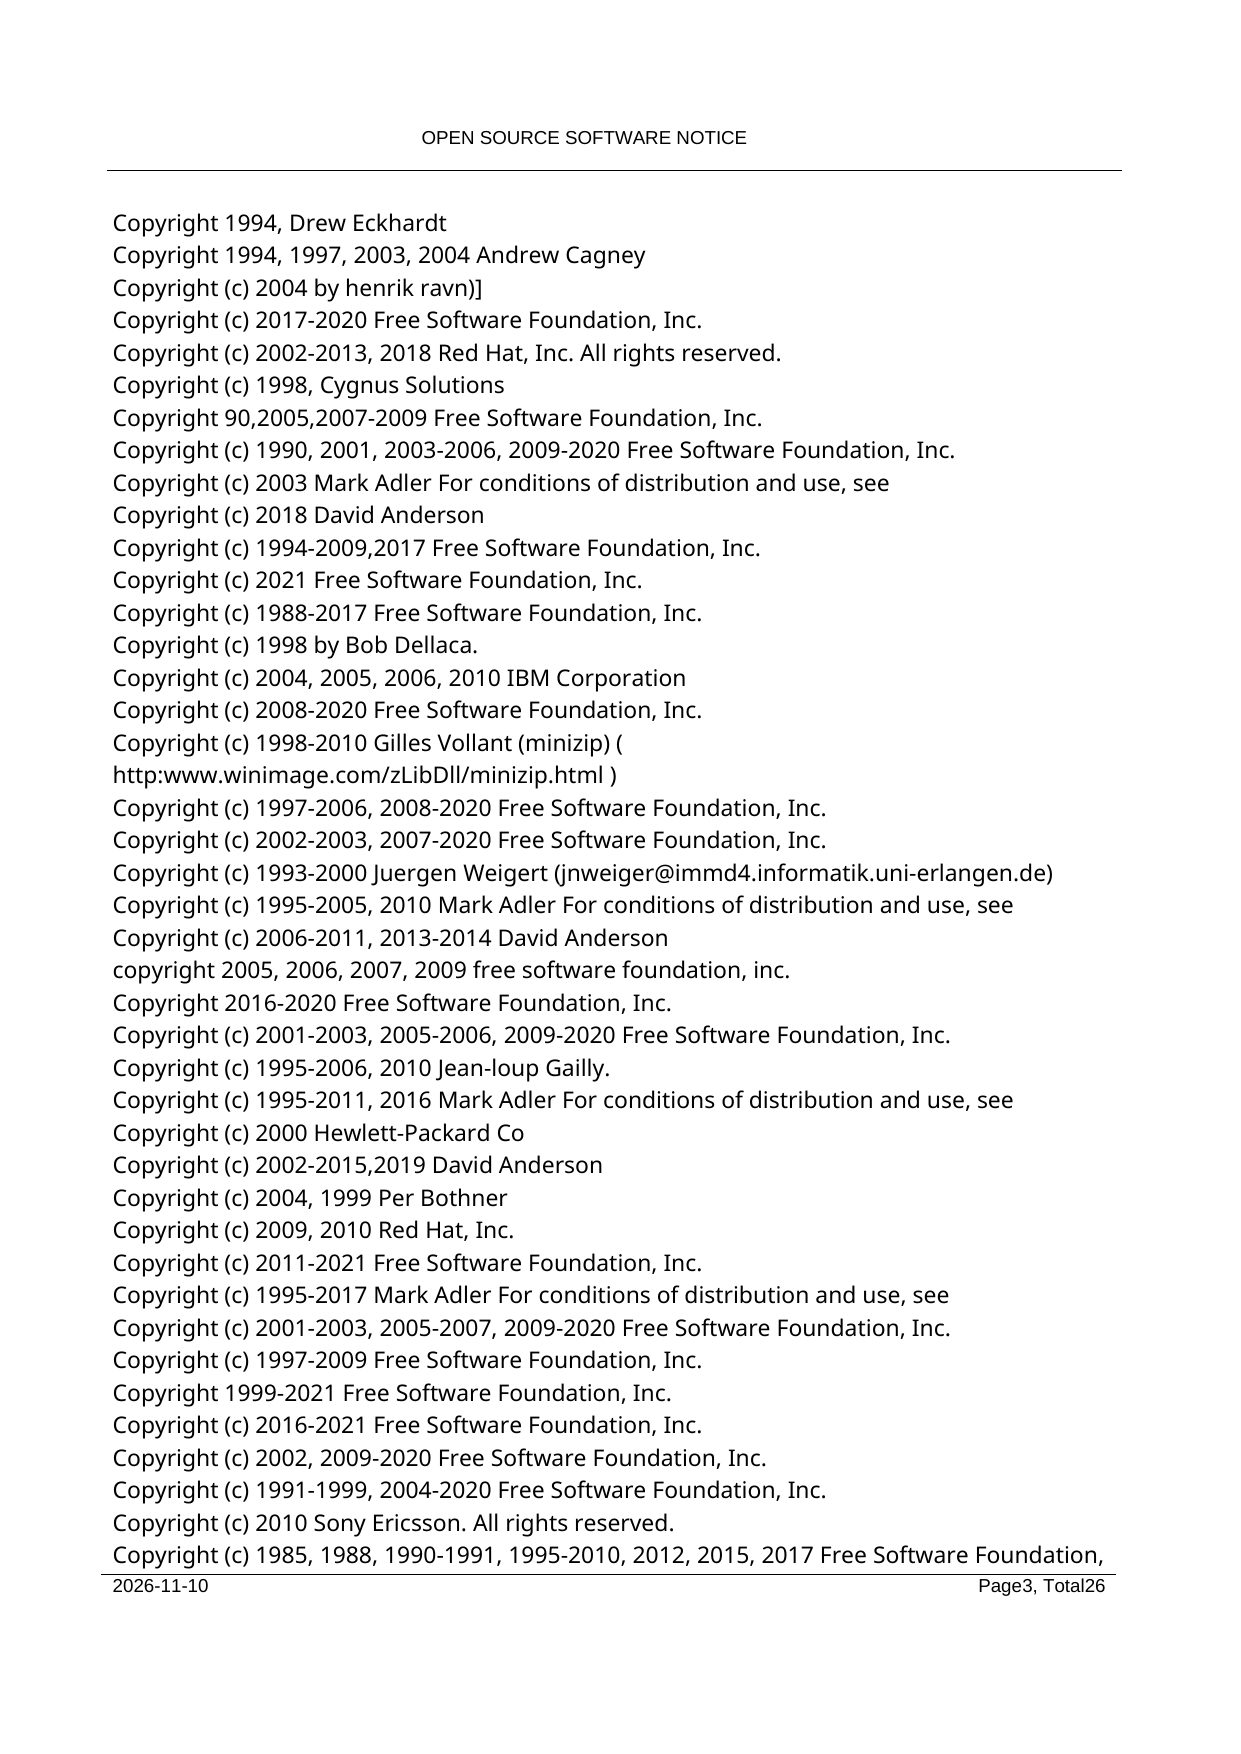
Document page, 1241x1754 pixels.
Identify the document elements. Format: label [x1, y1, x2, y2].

text [112, 206, 1128, 1571]
